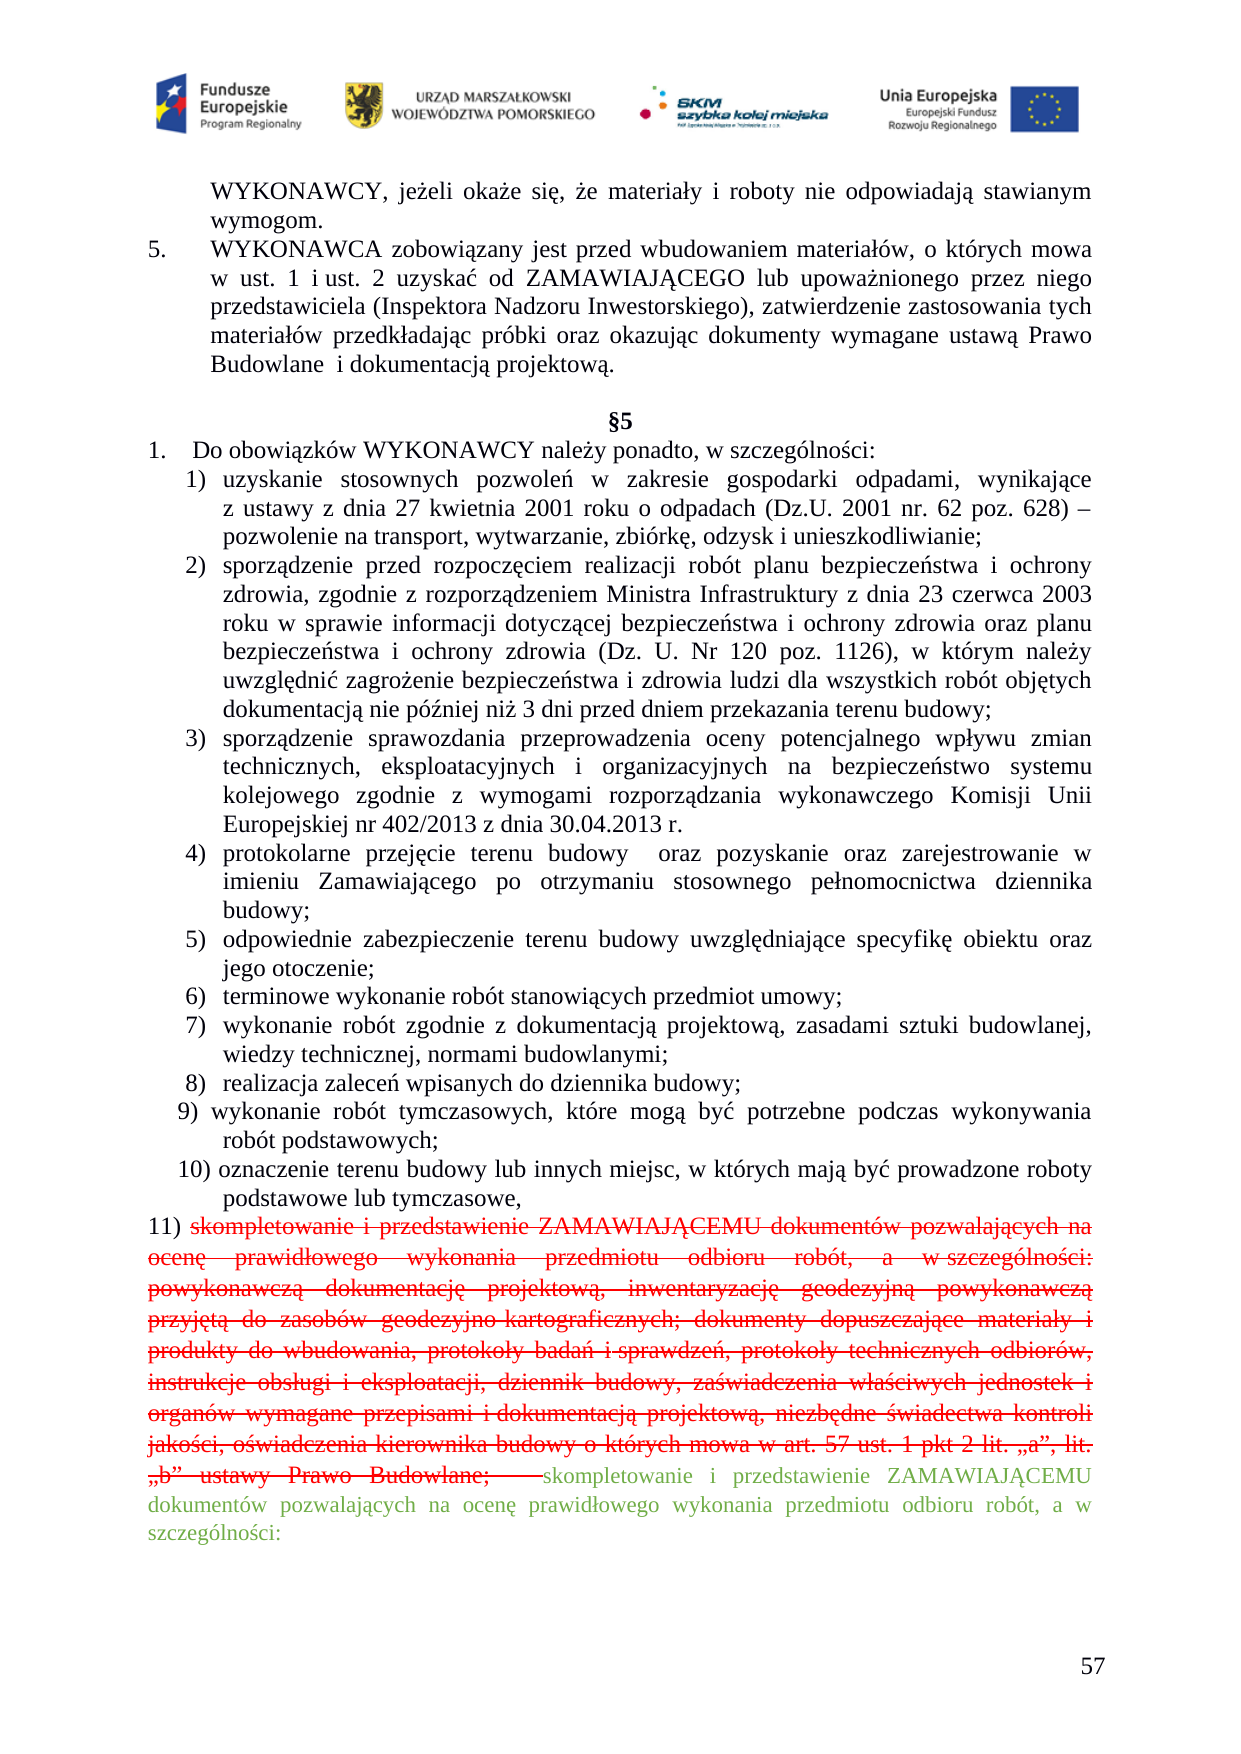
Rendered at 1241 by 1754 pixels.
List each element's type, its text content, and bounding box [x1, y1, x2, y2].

list Do obowiązków WYKONAWCY należy ponadto, w szczególności: [148, 435, 1093, 464]
list terminowe wykonanie robót stanowiących przedmiot umowy; [185, 981, 1093, 1010]
list uzyskanie stosownych pozwoleń w zakresie gospodarki odpadami, wynikające z ustawy z dnia 27 kwietnia 2001 roku o odpadach (Dz.U. 2001 nr. 62 poz. 628) – pozwolenie na transport, wytwarzanie, zbiórkę, odzysk i unieszkodliwianie; [185, 464, 1093, 550]
list WYKONAWCA zobowiązany jest przed wbudowaniem materiałów, o których mowa w ust. 1 i ust. 2 uzyskać od ZAMAWIAJĄCEGO lub upoważnionego przez niego przedstawiciela (Inspektora Nadzoru Inwestorskiego), zatwierdzenie zastosowania tych materiałów przedkładając próbki oraz okazując dokumenty wymagane ustawą Prawo Budowlane i dokumentacją projektową. [148, 234, 1093, 378]
list odpowiednie zabezpieczenie terenu budowy uwzględniające specyfikę obiektu oraz jego otoczenie; [185, 924, 1093, 981]
list sporządzenie przed rozpoczęciem realizacji robót planu bezpieczeństwa i ochrony zdrowia, zgodnie z rozporządzeniem Ministra Infrastruktury z dnia 23 czerwca 2003 roku w sprawie informacji dotyczącej bezpieczeństwa i ochrony zdrowia oraz planu bezpieczeństwa i ochrony zdrowia (Dz. U. Nr 120 poz. 1126), w którym należy uwzględnić zagrożenie bezpieczeństwa i zdrowia ludzi dla wszystkich robót objętych dokumentacją nie później niż 3 dni przed dniem przekazania terenu budowy; [185, 550, 1093, 723]
list wykonanie robót zgodnie z dokumentacją projektową, zasadami sztuki budowlanej, wiedzy technicznej, normami budowlanymi; [185, 1010, 1093, 1068]
text 11) skompletowanie i przedstawienie ZAMAWIAJĄCEMU dokumentów pozwalających na ocenę prawidłowego wykonania przedmiotu odbioru robót, a w szczególności: powykonawczą dokumentację projektową, inwentaryzację geodezyjną powykonawczą przyjętą do zasobów geodezyjno-kartograficznych; dokumenty dopuszczające materiały i produkty do wbudowania, protokoły badań i sprawdzeń, protokoły technicznych odbiorów, instrukcje obsługi i eksploatacji, dziennik budowy, zaświadczenia właściwych jednostek i organów wymagane przepisami i dokumentacją projektową, niezbędne świadectwa kontroli jakości, oświadczenia kierownika budowy o których mowa w art. 57 ust. 1 pkt 2 lit. „a”, lit. „b” ustawy Prawo Budowlane; skompletowanie i przedstawienie ZAMAWIAJĄCEMU dokumentów pozwalających na ocenę prawidłowego wykonania przedmiotu odbioru robót, a w szczególności: [148, 1446, 1093, 1545]
text 10) oznaczenie terenu budowy lub innych miejsc, w których mają być prowadzone roboty podstawowe lub tymczasowe, [177, 1154, 1093, 1211]
list realizacja zaleceń wpisanych do dziennika budowy; [185, 1068, 1093, 1096]
list protokolarne przejęcie terenu budowy oraz pozyskanie oraz zarejestrowanie w imieniu Zamawiającego po otrzymaniu stosownego pełnomocnictwa dziennika budowy; [185, 838, 1093, 924]
text 9) wykonanie robót tymczasowych, które mogą być potrzebne podczas wykonywania robót podstawowych; [177, 1096, 1093, 1154]
picture [147, 73, 1093, 148]
list sporządzenie sprawozdania przeprowadzenia oceny potencjalnego wpływu zmian technicznych, eksploatacyjnych i organizacyjnych na bezpieczeństwo systemu kolejowego zgodnie z wymogami rozporządzania wykonawczego Komisji Unii Europejskiej nr 402/2013 z dnia 30.04.2013 r. [185, 723, 1093, 838]
text §5 [148, 406, 1093, 435]
